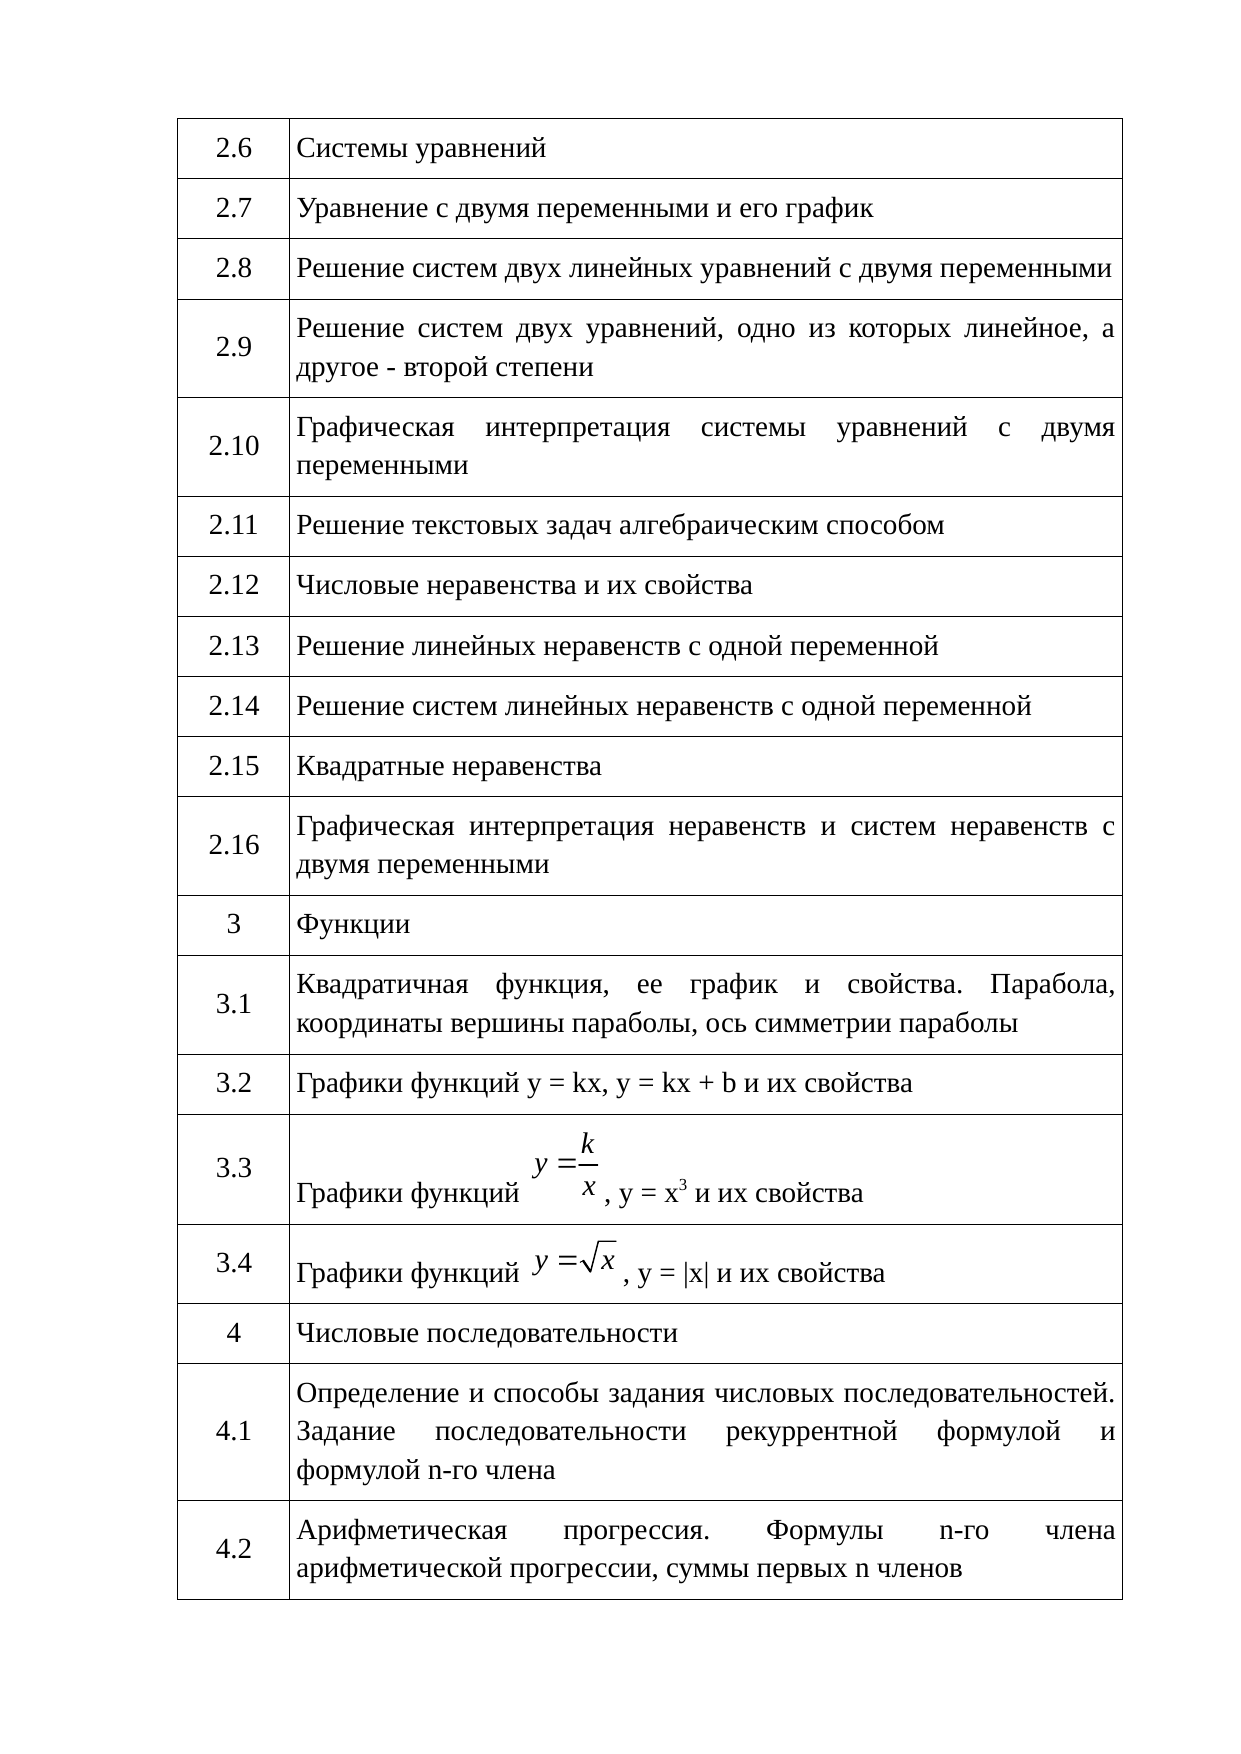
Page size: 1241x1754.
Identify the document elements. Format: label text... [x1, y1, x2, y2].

table_cell 2.16 [178, 797, 289, 895]
table_cell 2.12 [178, 557, 289, 616]
table_cell 2.7 [178, 179, 289, 238]
table_cell Функции [290, 896, 1122, 955]
table_cell Арифметическая прогрессия. Формулы n-го члена арифметической прогрессии, суммы первых n членов [290, 1501, 1122, 1599]
table_cell 4.1 [178, 1364, 289, 1500]
table_cell Решение систем двух уравнений, одно из которых линейное, а другое - второй степени [290, 300, 1122, 397]
table_cell Графики функций y = kx, y = kx + b и их свойства [290, 1055, 1122, 1114]
table_cell 3.4 [178, 1225, 289, 1303]
table_cell 2.8 [178, 239, 289, 298]
table_cell 3.3 [178, 1115, 289, 1223]
table_cell 2.10 [178, 398, 289, 496]
table_cell Уравнение с двумя переменными и его график [290, 179, 1122, 238]
table_cell Решение текстовых задач алгебраическим способом [290, 497, 1122, 556]
table_cell 4.2 [178, 1501, 289, 1599]
table_cell Графическая интерпретация системы уравнений с двумя переменными [290, 398, 1122, 496]
table_cell 3.2 [178, 1055, 289, 1114]
table_cell 2.6 [178, 119, 289, 178]
table_cell Графики функций , y = x3 и их свойства [290, 1115, 1122, 1223]
table_cell Решение линейных неравенств с одной переменной [290, 617, 1122, 676]
table_cell 2.9 [178, 300, 289, 397]
table_cell Числовые последовательности [290, 1304, 1122, 1363]
table_cell 3 [178, 896, 289, 955]
table_cell Решение систем двух линейных уравнений с двумя переменными [290, 239, 1122, 298]
table_cell Определение и способы задания числовых последовательностей. Задание последовательности рекуррентной формулой и формулой n-го члена [290, 1364, 1122, 1500]
table_cell 4 [178, 1304, 289, 1363]
table_cell 2.14 [178, 677, 289, 736]
table_cell Графики функций , y = |x| и их свойства [290, 1225, 1122, 1303]
table_cell 2.13 [178, 617, 289, 676]
table_cell 3.1 [178, 956, 289, 1054]
table_cell Графическая интерпретация неравенств и систем неравенств с двумя переменными [290, 797, 1122, 895]
table_cell Решение систем линейных неравенств с одной переменной [290, 677, 1122, 736]
table_cell Квадратичная функция, ее график и свойства. Парабола, координаты вершины параболы, ось симметрии параболы [290, 956, 1122, 1054]
table_cell Квадратные неравенства [290, 737, 1122, 796]
table_cell 2.11 [178, 497, 289, 556]
table_cell Системы уравнений [290, 119, 1122, 178]
table_cell 2.15 [178, 737, 289, 796]
table_cell Числовые неравенства и их свойства [290, 557, 1122, 616]
